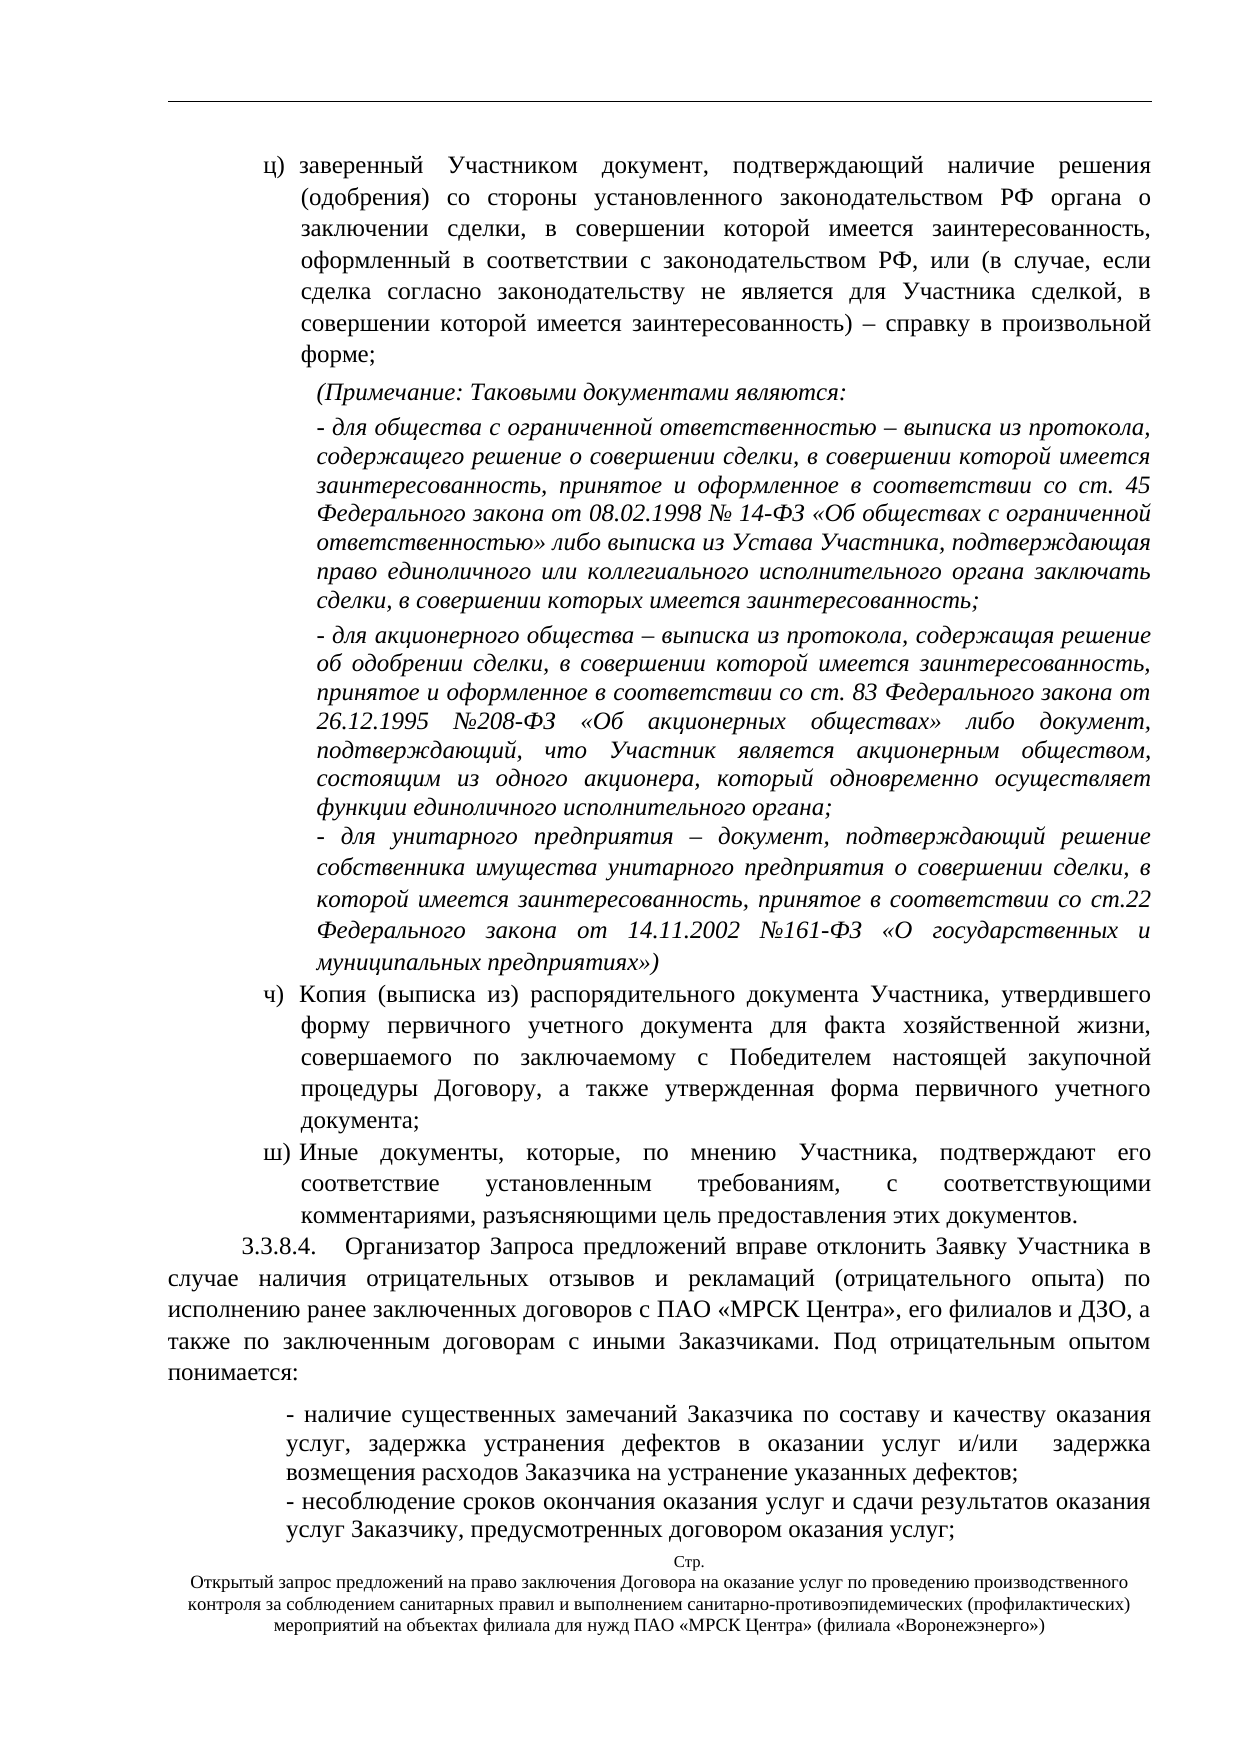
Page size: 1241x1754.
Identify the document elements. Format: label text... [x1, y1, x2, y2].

list - наличие существенных замечаний Заказчика по составу и качеству оказания услуг, задержка устранения дефектов в оказании услуг и/или задержка возмещения расходов Заказчика на устранение указанных дефектов; [286, 1399, 1152, 1486]
list заверенный Участником документ, подтверждающий наличие решения (одобрения) со стороны установленного законодательством РФ органа о заключении сделки, в совершении которой имеется заинтересованность, оформленный в соответствии с законодательством РФ, или (в случае, если сделка согласно законодательству не является для Участника сделкой, в совершении которой имеется заинтересованность) – справку в произвольной форме; [263, 150, 1152, 368]
list - для общества с ограниченной ответственностью – выписка из протокола, содержащего решение о совершении сделки, в совершении которой имеется заинтересованность, принятое и оформленное в соответствии со ст. 45 Федерального закона от 08.02.1998 № 14-ФЗ «Об обществах с ограниченной ответственностью» либо выписка из Устава Участника, подтверждающая право единоличного или коллегиального исполнительного органа заключать сделки, в совершении которых имеется заинтересованность; [316, 412, 1152, 613]
list (Примечание: Таковыми документами являются: [316, 377, 1152, 406]
list Иные документы, которые, по мнению Участника, подтверждают его соответствие установленным требованиям, с соответствующими комментариями, разъясняющими цель предоставления этих документов. [263, 1137, 1152, 1228]
list Организатор Запроса предложений вправе отклонить Заявку Участника в случае наличия отрицательных отзывов и рекламаций (отрицательного опыта) по исполнению ранее заключенных договоров с ПАО «МРСК Центра», его филиалов и ДЗО, а также по заключенным договорам с иными Заказчиками. Под отрицательным опытом понимается: [168, 1231, 1152, 1386]
list Копия (выписка из) распорядительного документа Участника, утвердившего форму первичного учетного документа для факта хозяйственной жизни, совершаемого по заключаемому с Победителем настоящей закупочной процедуры Договору, а также утвержденная форма первичного учетного документа; [263, 979, 1152, 1134]
list - несоблюдение сроков окончания оказания услуг и сдачи результатов оказания услуг Заказчику, предусмотренных договором оказания услуг; [286, 1486, 1152, 1543]
list - для унитарного предприятия – документ, подтверждающий решение собственника имущества унитарного предприятия о совершении сделки, в которой имеется заинтересованность, принятое в соответствии со ст.22 Федерального закона от 14.11.2002 №161-ФЗ «О государственных и муниципальных предприятиях») [316, 821, 1152, 976]
list - для акционерного общества – выписка из протокола, содержащая решение об одобрении сделки, в совершении которой имеется заинтересованность, принятое и оформленное в соответствии со ст. 83 Федерального закона от 26.12.1995 №208-ФЗ «Об акционерных обществах» либо документ, подтверждающий, что Участник является акционерным обществом, состоящим из одного акционера, который одновременно осуществляет функции единоличного исполнительного органа; [316, 620, 1152, 821]
